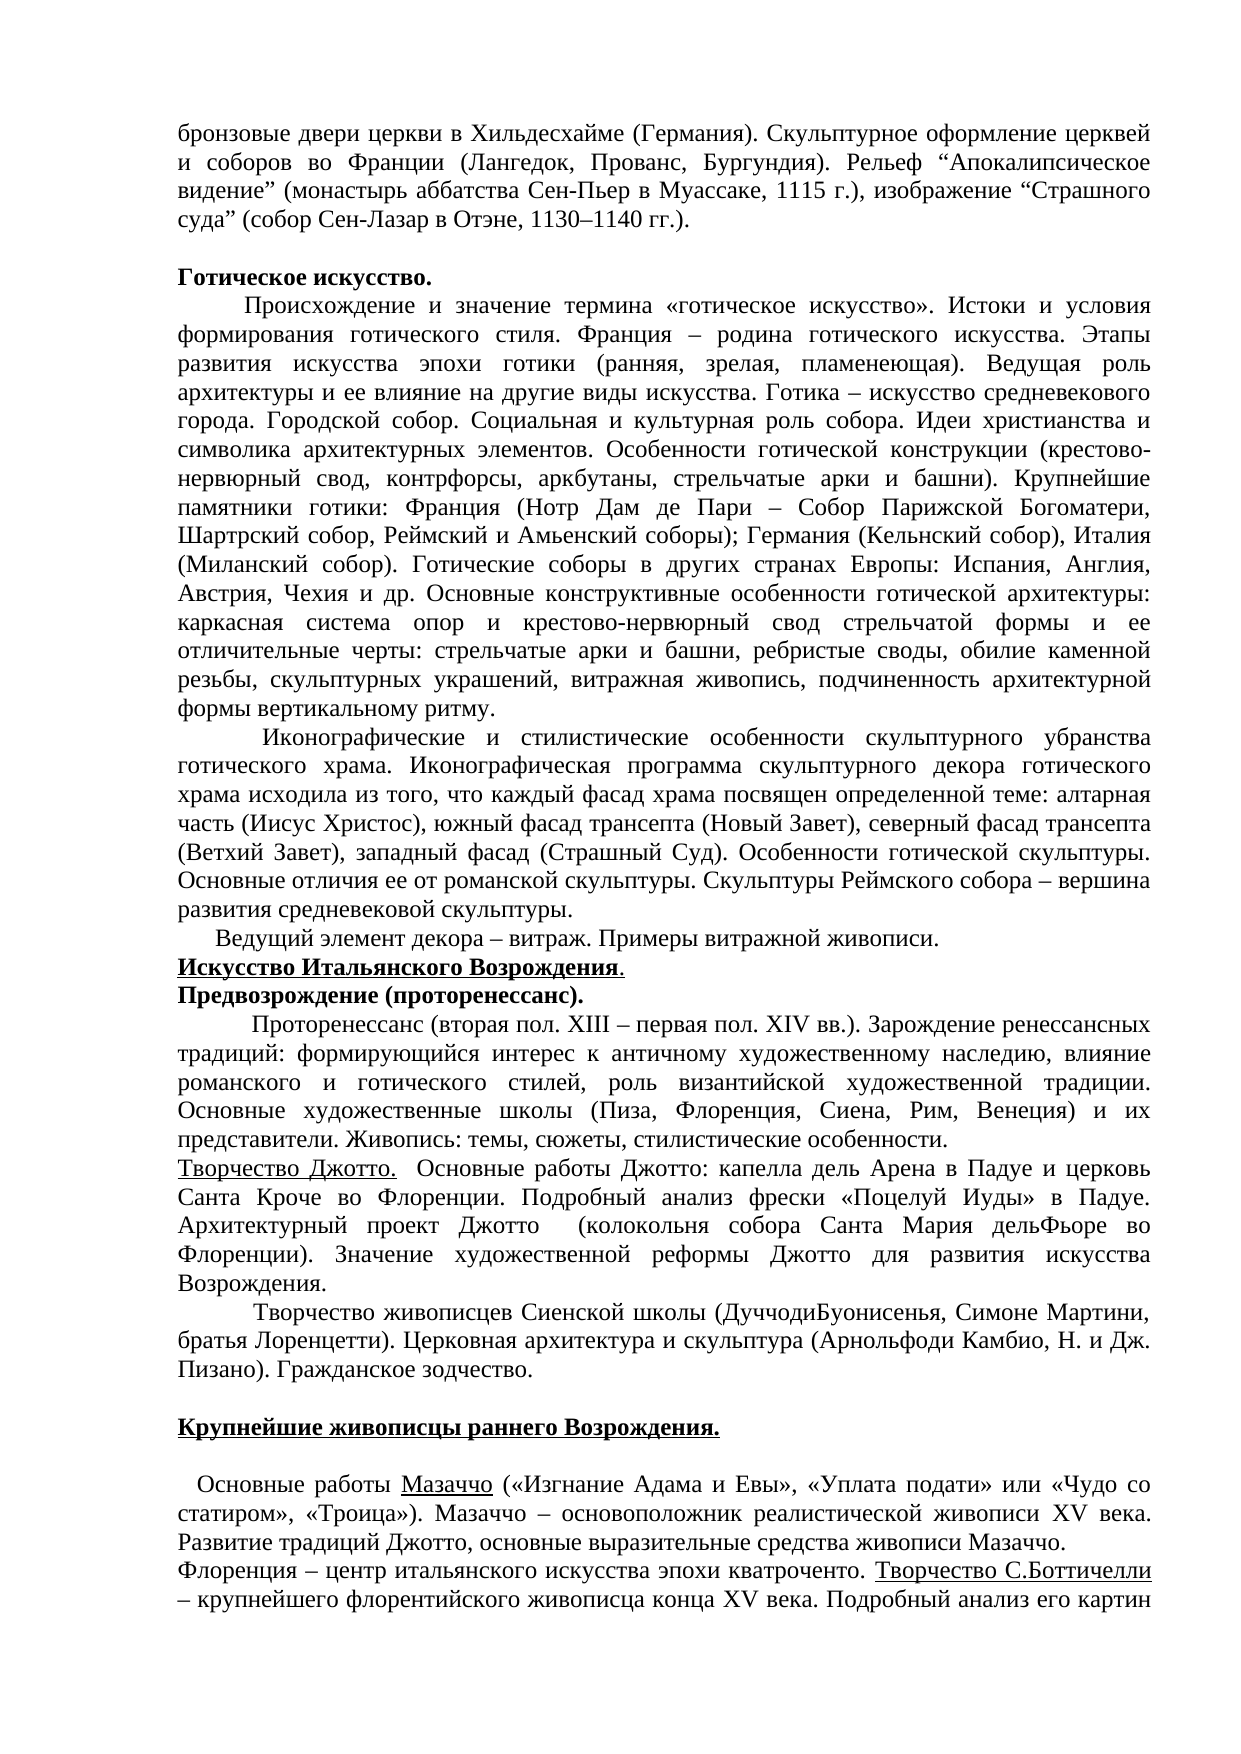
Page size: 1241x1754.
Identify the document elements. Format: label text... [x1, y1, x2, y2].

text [177, 1556, 1152, 1613]
text Готическое искусство. [177, 262, 1152, 291]
text Творчество живописцев Сиенской школы (ДуччодиБуонисенья, Симоне Мартини, братья Лоренцетти). Церковная архитектура и скульптура (Арнольфоди Камбио, Н. и Дж. Пизано). Гражданское зодчество. [177, 1297, 1152, 1383]
text Предвозрождение (проторенессанс). [177, 981, 1152, 1009]
text Иконографические и стилистические особенности скульптурного убранства готического храма. Иконографическая программа скульптурного декора готического храма исходила из того, что каждый фасад храма посвящен определенной теме: алтарная часть (Иисус Христос), южный фасад трансепта (Новый Завет), северный фасад трансепта (Ветхий Завет), западный фасад (Страшный Суд). Особенности готической скульптуры. Основные отличия ее от романской скульптуры. Скульптуры Реймского собора – вершина развития средневековой скульптуры. [177, 722, 1152, 923]
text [177, 118, 1152, 233]
text Проторенессанс (вторая пол. XIII – первая пол. XIV вв.). Зарождение ренессансных традиций: формирующийся интерес к античному художественному наследию, влияние романского и готического стилей, роль византийской художественной традиции. Основные художественные школы (Пиза, Флоренция, Сиена, Рим, Венеция) и их представители. Живопись: темы, сюжеты, стилистические особенности. [177, 1009, 1152, 1153]
text Искусство Итальянского Возрождения. [177, 952, 1152, 981]
text Творчество Джотто. Основные работы Джотто: капелла дель Арена в Падуе и церковь Санта Кроче во Флоренции. Подробный анализ фрески «Поцелуй Иуды» в Падуе. Архитектурный проект Джотто (колокольня собора Санта Мария дельФьоре во Флоренции). Значение художественной реформы Джотто для развития искусства Возрождения. [177, 1153, 1152, 1297]
text Ведущий элемент декора – витраж. Примеры витражной живописи. [177, 923, 1152, 952]
text Основные работы Мазаччо («Изгнание Адама и Евы», «Уплата подати» или «Чудо со статиром», «Троица»). Мазаччо – основоположник реалистической живописи XV века. Развитие традиций Джотто, основные выразительные средства живописи Мазаччо. [177, 1469, 1152, 1556]
text Происхождение и значение термина «готическое искусство». Истоки и условия формирования готического стиля. Франция – родина готического искусства. Этапы развития искусства эпохи готики (ранняя, зрелая, пламенеющая). Ведущая роль архитектуры и ее влияние на другие виды искусства. Готика – искусство средневекового города. Городской собор. Социальная и культурная роль собора. Идеи христианства и символика архитектурных элементов. Особенности готической конструкции (крестово-нервюрный свод, контрфорсы, аркбутаны, стрельчатые арки и башни). Крупнейшие памятники готики: Франция (Нотр Дам де Пари – Собор Парижской Богоматери, Шартрский собор, Реймский и Амьенский соборы); Германия (Кельнский собор), Италия (Миланский собор). Готические соборы в других странах Европы: Испания, Англия, Австрия, Чехия и др. Основные конструктивные особенности готической архитектуры: каркасная система опор и крестово-нервюрный свод стрельчатой формы и ее отличительные черты: стрельчатые арки и башни, ребристые своды, обилие каменной резьбы, скульптурных украшений, витражная живопись, подчиненность архитектурной формы вертикальному ритму. [177, 291, 1152, 722]
text Крупнейшие живописцы раннего Возрождения. [177, 1412, 1152, 1441]
